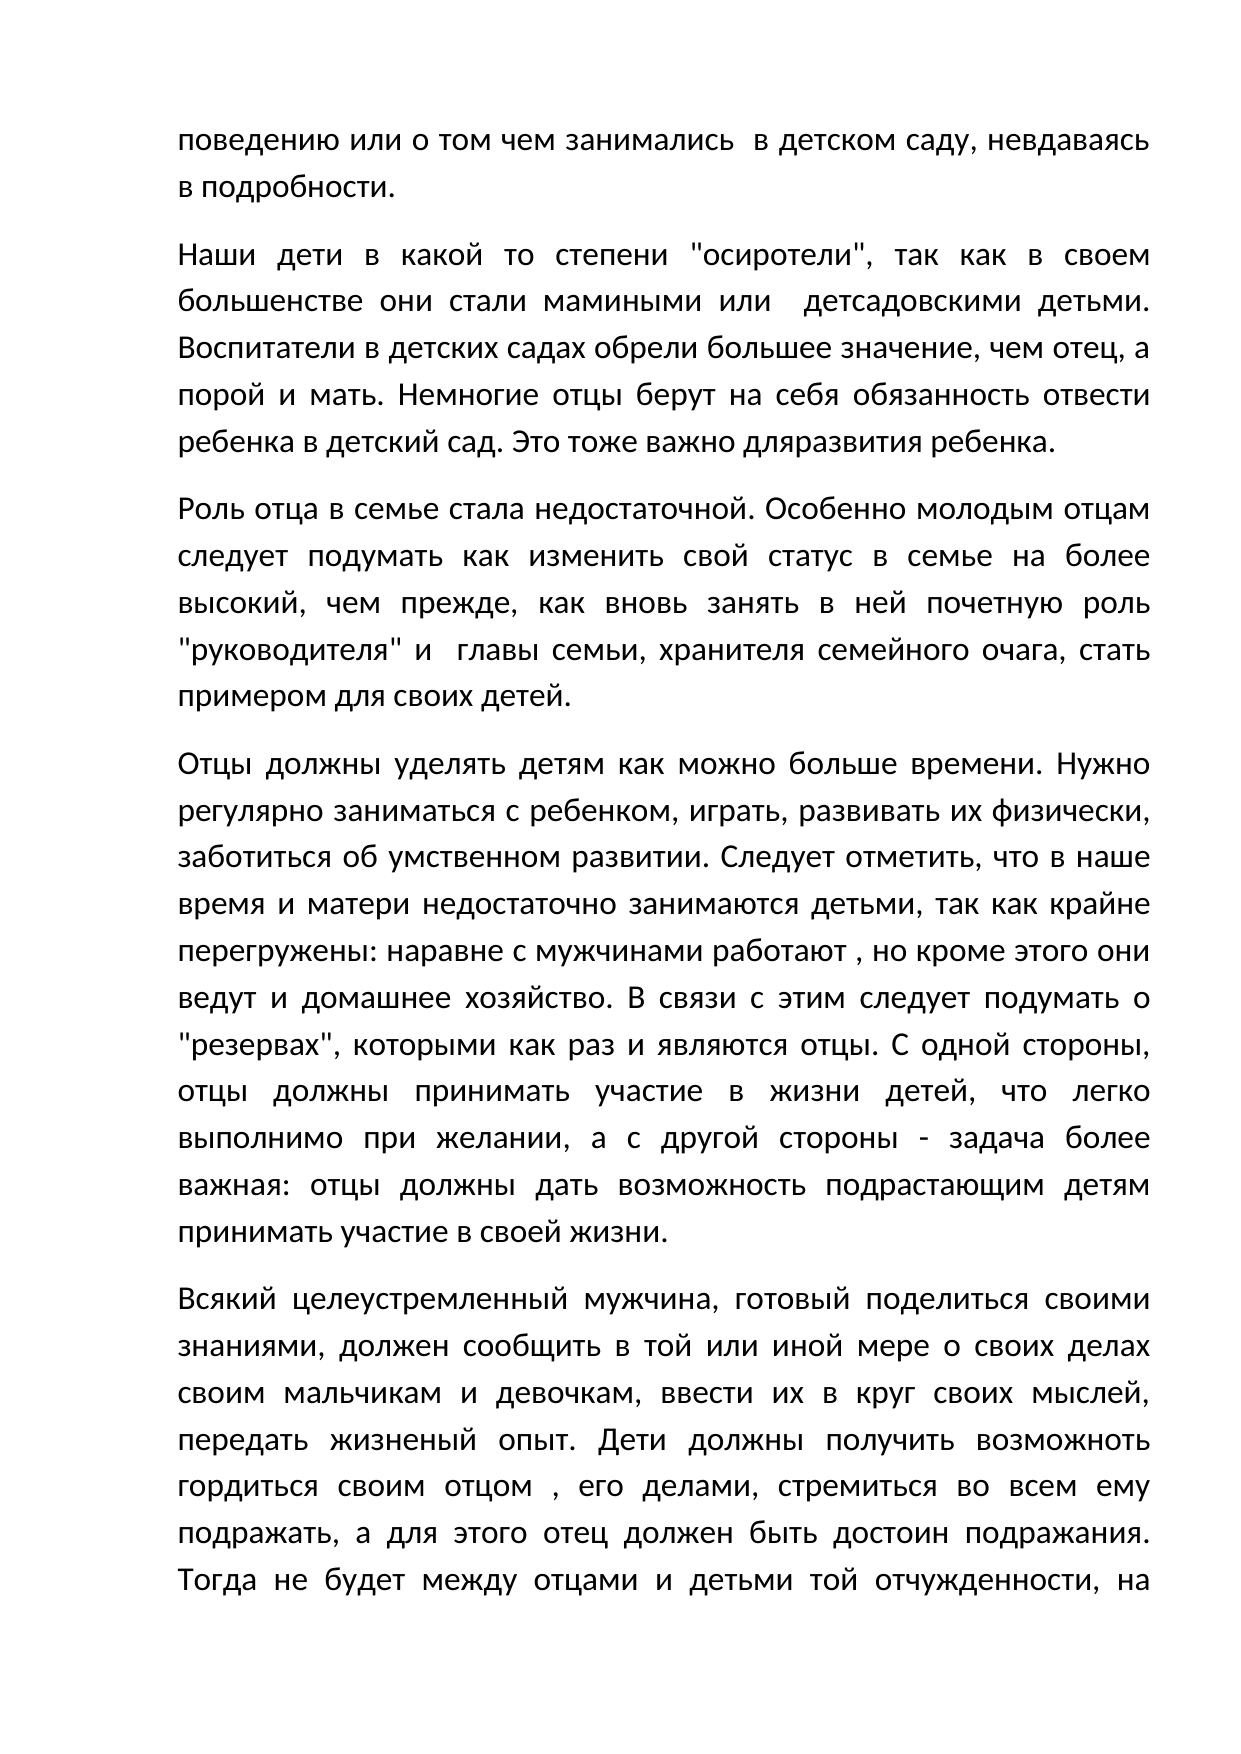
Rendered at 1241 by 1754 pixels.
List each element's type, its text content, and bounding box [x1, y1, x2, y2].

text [177, 1277, 1152, 1598]
text Роль отца в семье стала недостаточной. Особенно молодым отцам следует подумать как изменить свой статус в семье на более высокий, чем прежде, как вновь занять в ней почетную роль "руководителя" и главы семьи, хранителя семейного очага, стать примером для своих детей. [177, 487, 1152, 715]
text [177, 118, 1152, 206]
text Наши дети в какой то степени "осиротели", так как в своем большенстве они стали мамиными или детсадовскими детьми. Воспитатели в детских садах обрели большее значение, чем отец, а порой и мать. Немногие отцы берут на себя обязанность отвести ребенка в детский сад. Это тоже важно дляразвития ребенка. [177, 232, 1152, 460]
text Отцы должны уделять детям как можно больше времени. Нужно регулярно заниматься с ребенком, играть, развивать их физически, заботиться об умственном развитии. Следует отметить, что в наше время и матери недостаточно занимаются детьми, так как крайне перегружены: наравне с мужчинами работают , но кроме этого они ведут и домашнее хозяйство. В связи с этим следует подумать о "резервах", которыми как раз и являются отцы. С одной стороны, отцы должны принимать участие в жизни детей, что легко выполнимо при желании, а с другой стороны - задача более важная: отцы должны дать возможность подрастающим детям принимать участие в своей жизни. [177, 742, 1152, 1250]
